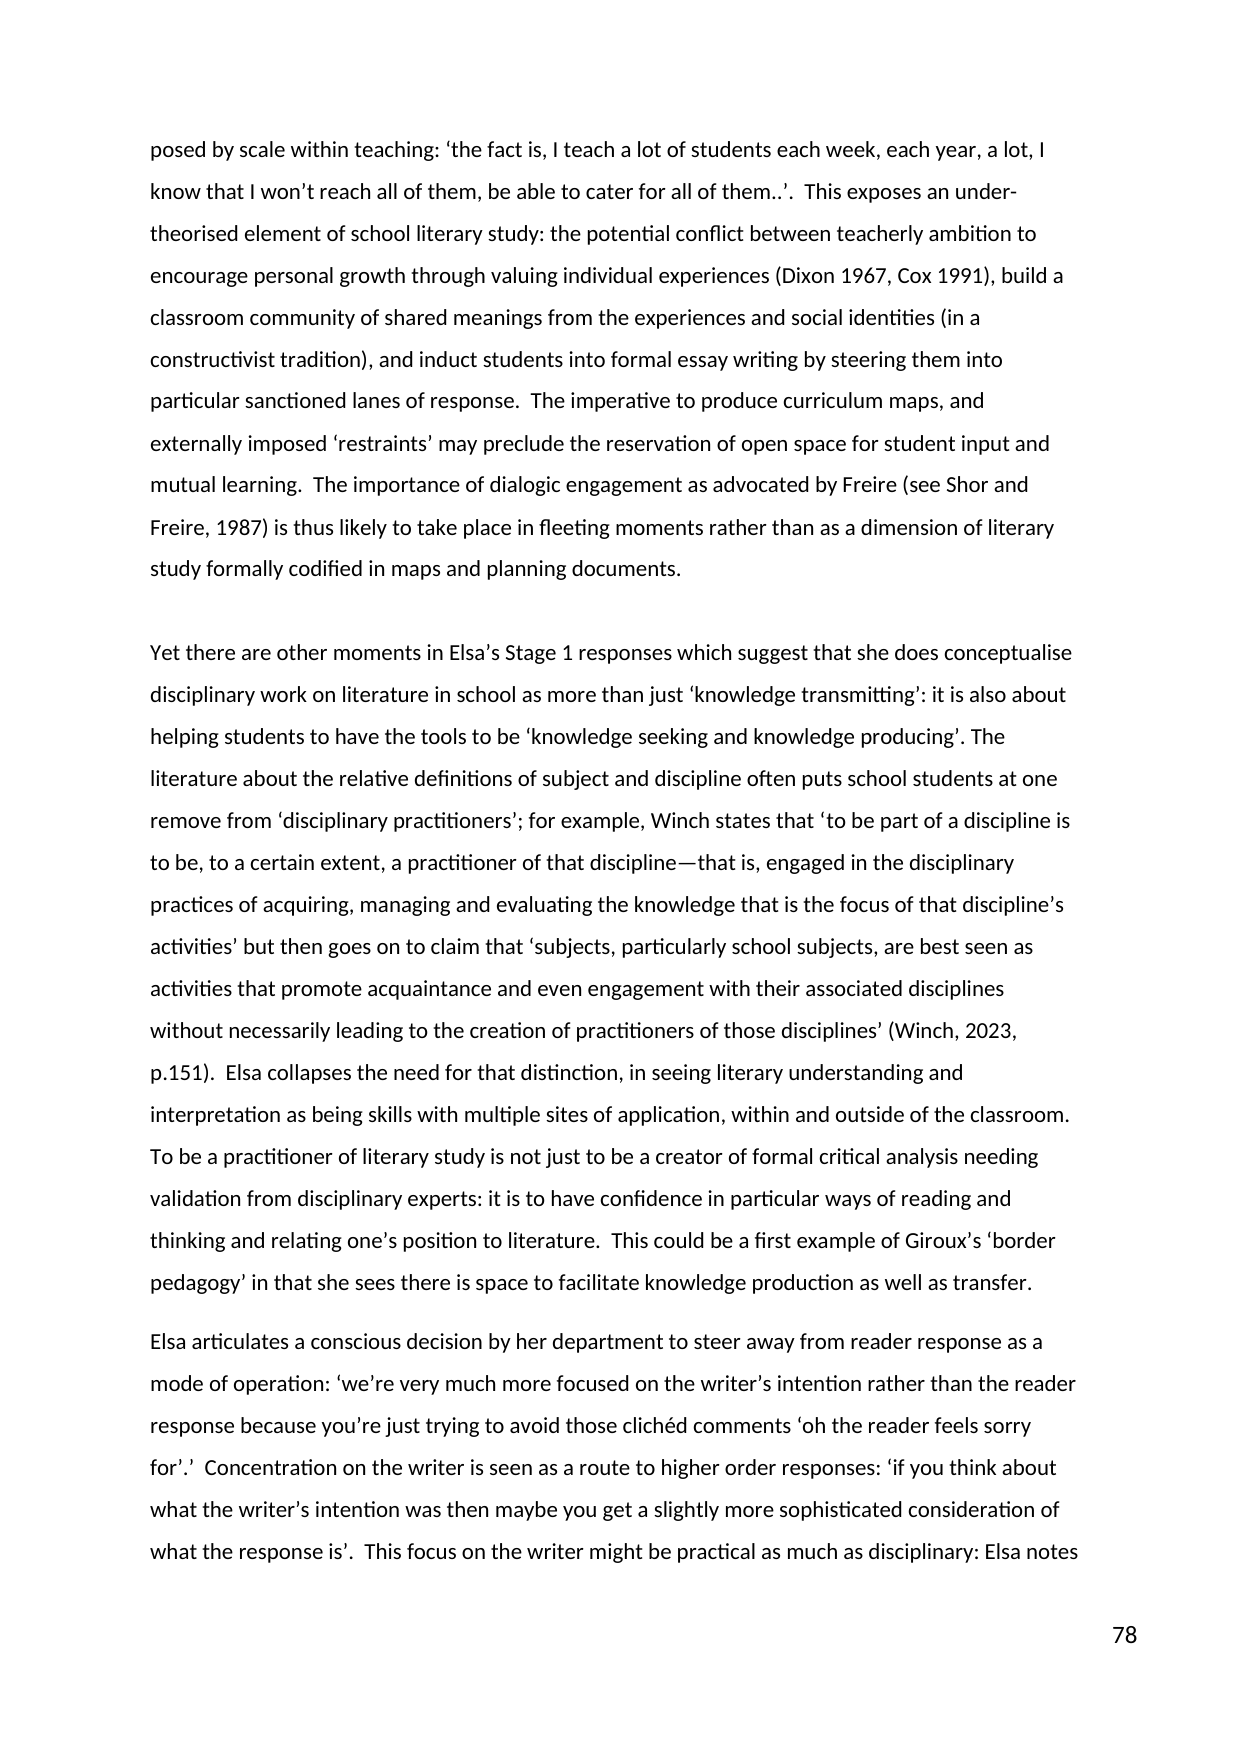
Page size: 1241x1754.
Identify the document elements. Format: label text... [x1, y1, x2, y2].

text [150, 135, 1080, 583]
text Yet there are other moments in Elsa’s Stage 1 responses which suggest that she does conceptualise disciplinary work on literature in school as more than just ‘knowledge transmitting’: it is also about helping students to have the tools to be ‘knowledge seeking and knowledge producing’. The literature about the relative definitions of subject and discipline often puts school students at one remove from ‘disciplinary practitioners’; for example, Winch states that ‘to be part of a discipline is to be, to a certain extent, a practitioner of that discipline—that is, engaged in the disciplinary practices of acquiring, managing and evaluating the knowledge that is the focus of that discipline’s activities’ but then goes on to claim that ‘subjects, particularly school subjects, are best seen as activities that promote acquaintance and even engagement with their associated disciplines without necessarily leading to the creation of practitioners of those disciplines’ (Winch, 2023, p.151). Elsa collapses the need for that distinction, in seeing literary understanding and interpretation as being skills with multiple sites of application, within and outside of the classroom. To be a practitioner of literary study is not just to be a creator of formal critical analysis needing validation from disciplinary experts: it is to have confidence in particular ways of reading and thinking and relating one’s position to literature. This could be a first example of Giroux’s ‘border pedagogy’ in that she sees there is space to facilitate knowledge production as well as transfer. [150, 638, 1080, 1296]
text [150, 1327, 1080, 1537]
